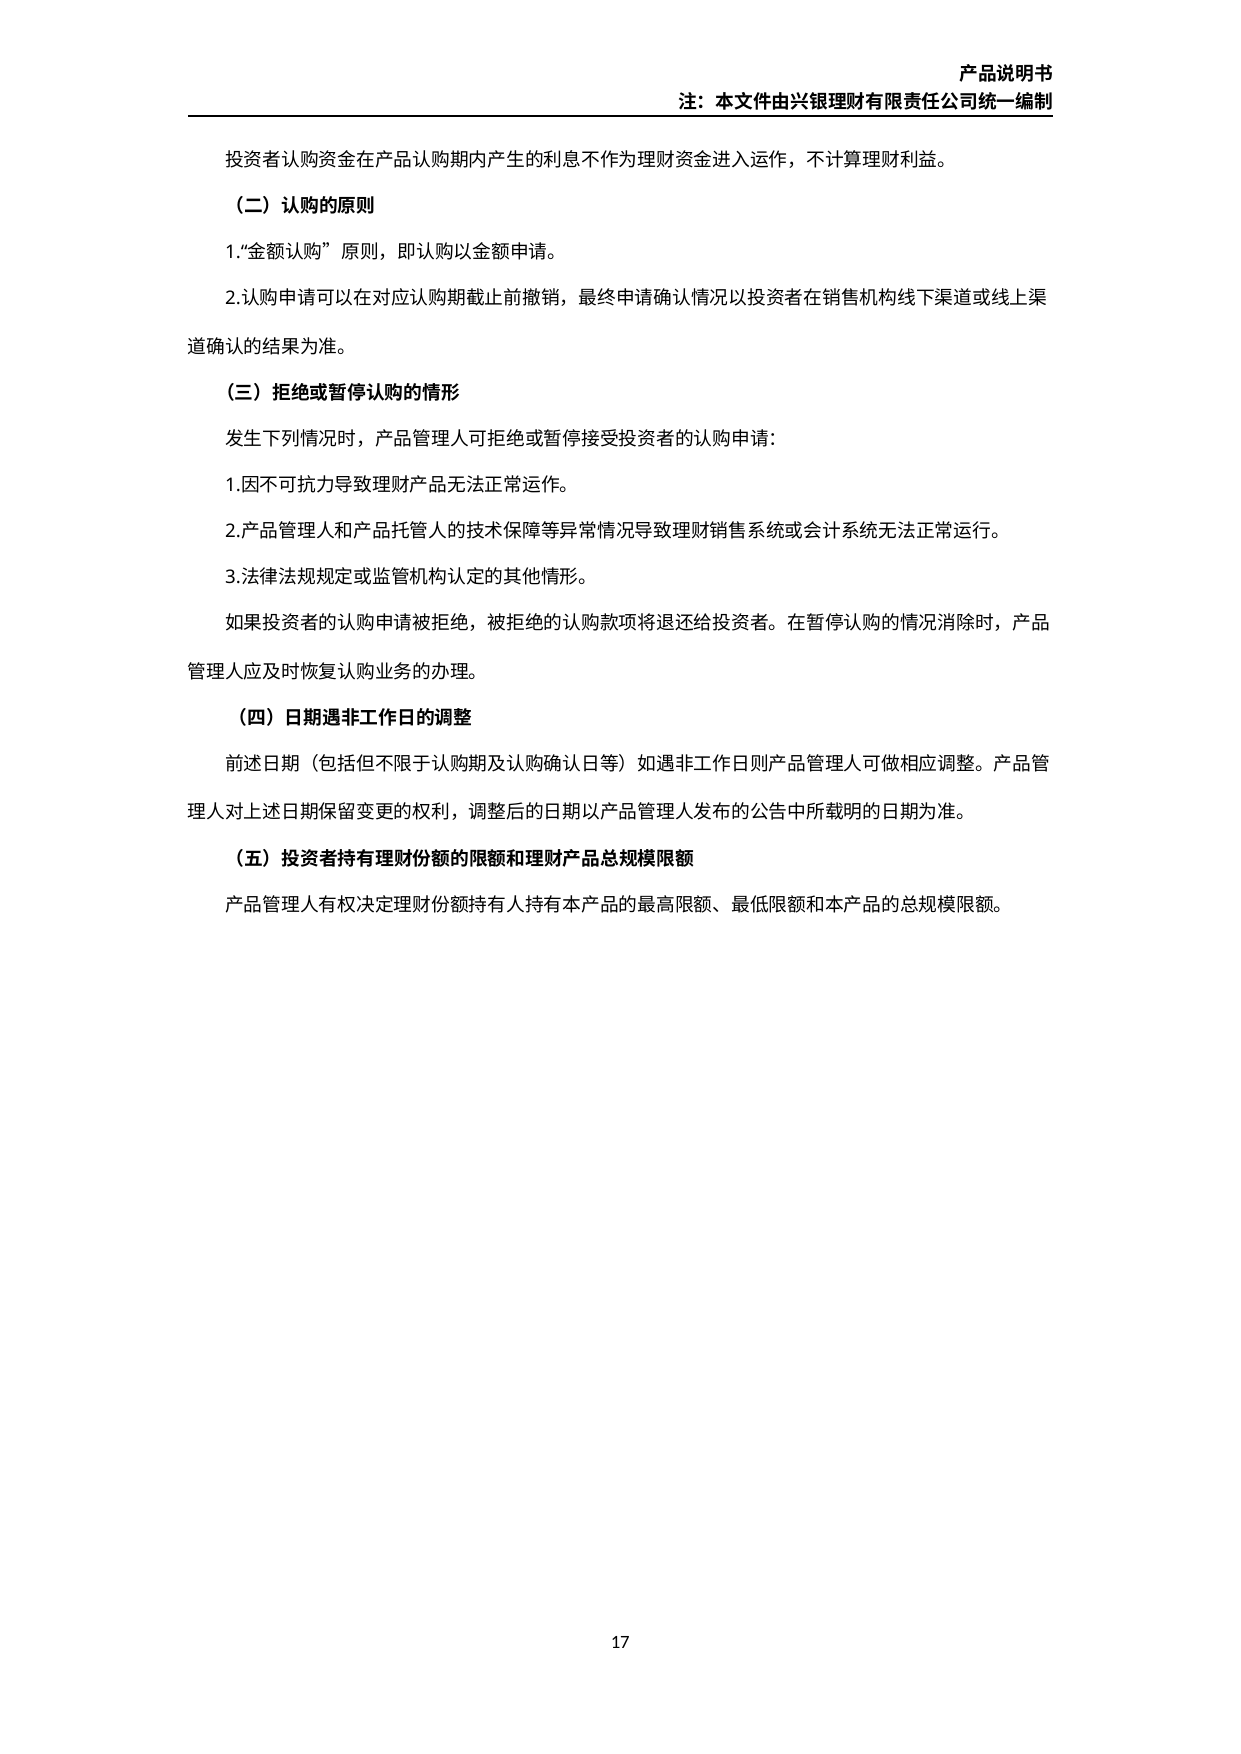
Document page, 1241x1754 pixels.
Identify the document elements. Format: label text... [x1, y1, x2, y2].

text 如果投资者的认购申请被拒绝，被拒绝的认购款项将退还给投资者。在暂停认购的情况消除时，产品管理人应及时恢复认购业务的办理。 [187, 605, 1053, 686]
text 2.产品管理人和产品托管人的技术保障等异常情况导致理财销售系统或会计系统无法正常运行。 [187, 513, 1053, 545]
text 投资者认购资金在产品认购期内产生的利息不作为理财资金进入运作，不计算理财利益。 [187, 142, 1053, 174]
text 2.认购申请可以在对应认购期截止前撤销，最终申请确认情况以投资者在销售机构线下渠道或线上渠道确认的结果为准。 [187, 280, 1053, 361]
text （二）认购的原则 [187, 188, 1053, 220]
text 前述日期（包括但不限于认购期及认购确认日等）如遇非工作日则产品管理人可做相应调整。产品管理人对上述日期保留变更的权利，调整后的日期以产品管理人发布的公告中所载明的日期为准。 [187, 746, 1053, 827]
text （五）投资者持有理财份额的限额和理财产品总规模限额 [187, 841, 1053, 873]
text 1.因不可抗力导致理财产品无法正常运作。 [187, 467, 1053, 499]
text 1.“金额认购”原则，即认购以金额申请。 [187, 234, 1053, 266]
text （三）拒绝或暂停认购的情形 [187, 375, 1053, 407]
text 产品管理人有权决定理财份额持有人持有本产品的最高限额、最低限额和本产品的总规模限额。 [187, 887, 1053, 919]
text 3.法律法规规定或监管机构认定的其他情形。 [187, 559, 1053, 591]
text 发生下列情况时，产品管理人可拒绝或暂停接受投资者的认购申请： [187, 421, 1053, 453]
text （四）日期遇非工作日的调整 [209, 700, 1053, 732]
